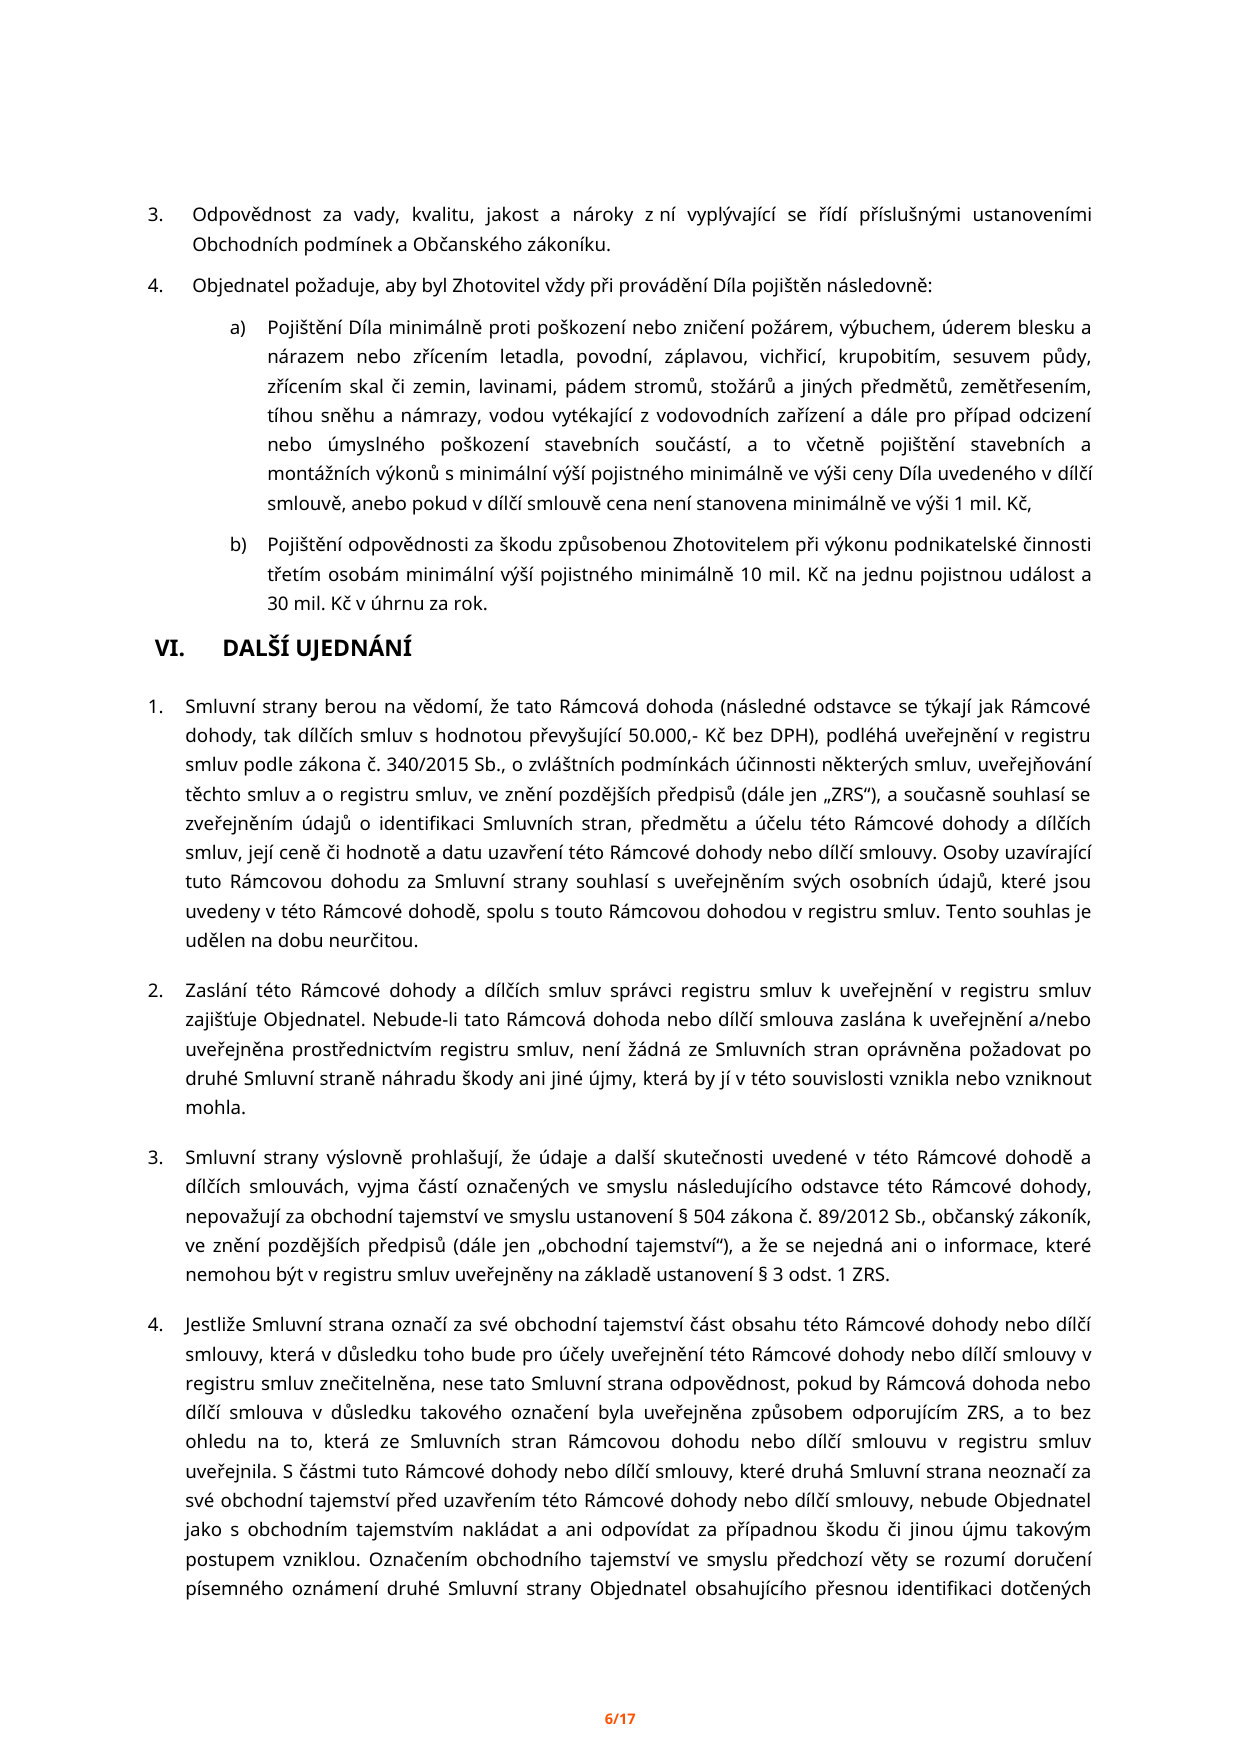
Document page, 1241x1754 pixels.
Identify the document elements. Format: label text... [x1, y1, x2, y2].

list Smluvní strany výslovně prohlašují, že údaje a další skutečnosti uvedené v této Rámcové dohodě a dílčích smlouvách, vyjma částí označených ve smyslu následujícího odstavce této Rámcové dohody, nepovažují za obchodní tajemství ve smyslu ustanovení § 504 zákona č. 89/2012 Sb., občanský zákoník, ve znění pozdějších předpisů (dále jen „obchodní tajemství“), a že se nejedná ani o informace, které nemohou být v registru smluv uveřejněny na základě ustanovení § 3 odst. 1 ZRS. [148, 1144, 1093, 1287]
list Smluvní strany berou na vědomí, že tato Rámcová dohoda (následné odstavce se týkají jak Rámcové dohody, tak dílčích smluv s hodnotou převyšující 50.000,- Kč bez DPH), podléhá uveřejnění v registru smluv podle zákona č. 340/2015 Sb., o zvláštních podmínkách účinnosti některých smluv, uveřejňování těchto smluv a o registru smluv, ve znění pozdějších předpisů (dále jen „ZRS“), a současně souhlasí se zveřejněním údajů o identifikaci Smluvních stran, předmětu a účelu této Rámcové dohody a dílčích smluv, její ceně či hodnotě a datu uzavření této Rámcové dohody nebo dílčí smlouvy. Osoby uzavírající tuto Rámcovou dohodu za Smluvní strany souhlasí s uveřejněním svých osobních údajů, které jsou uvedeny v této Rámcové dohodě, spolu s touto Rámcovou dohodou v registru smluv. Tento souhlas je udělen na dobu neurčitou. [148, 693, 1093, 953]
list DALŠÍ UJEDNÁNÍ [185, 632, 1093, 663]
list Objednatel požaduje, aby byl Zhotovitel vždy při provádění Díla pojištěn následovně: [148, 273, 1093, 298]
list Odpovědnost za vady, kvalitu, jakost a nároky z ní vyplývající se řídí příslušnými ustanoveními Obchodních podmínek a Občanského zákoníku. [148, 202, 1093, 256]
list Pojištění Díla minimálně proti poškození nebo zničení požárem, výbuchem, úderem blesku a nárazem nebo zřícením letadla, povodní, záplavou, vichřicí, krupobitím, sesuvem půdy, zřícením skal či zemin, lavinami, pádem stromů, stožárů a jiných předmětů, zemětřesením, tíhou sněhu a námrazy, vodou vytékající z vodovodních zařízení a dále pro případ odcizení nebo úmyslného poškození stavebních součástí, a to včetně pojištění stavebních a montážních výkonů s minimální výší pojistného minimálně ve výši ceny Díla uvedeného v dílčí smlouvě, anebo pokud v dílčí smlouvě cena není stanovena minimálně ve výši 1 mil. Kč, [229, 314, 1093, 516]
list Zaslání této Rámcové dohody a dílčích smluv správci registru smluv k uveřejnění v registru smluv zajišťuje Objednatel. Nebude-li tato Rámcová dohoda nebo dílčí smlouva zaslána k uveřejnění a/nebo uveřejněna prostřednictvím registru smluv, není žádná ze Smluvních stran oprávněna požadovat po druhé Smluvní straně náhradu škody ani jiné újmy, která by jí v této souvislosti vznikla nebo vzniknout mohla. [148, 977, 1093, 1120]
list Pojištění odpovědnosti za škodu způsobenou Zhotovitelem při výkonu podnikatelské činnosti třetím osobám minimální výší pojistného minimálně 10 mil. Kč na jednu pojistnou událost a 30 mil. Kč v úhrnu za rok. [229, 532, 1093, 616]
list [148, 1312, 1093, 1601]
